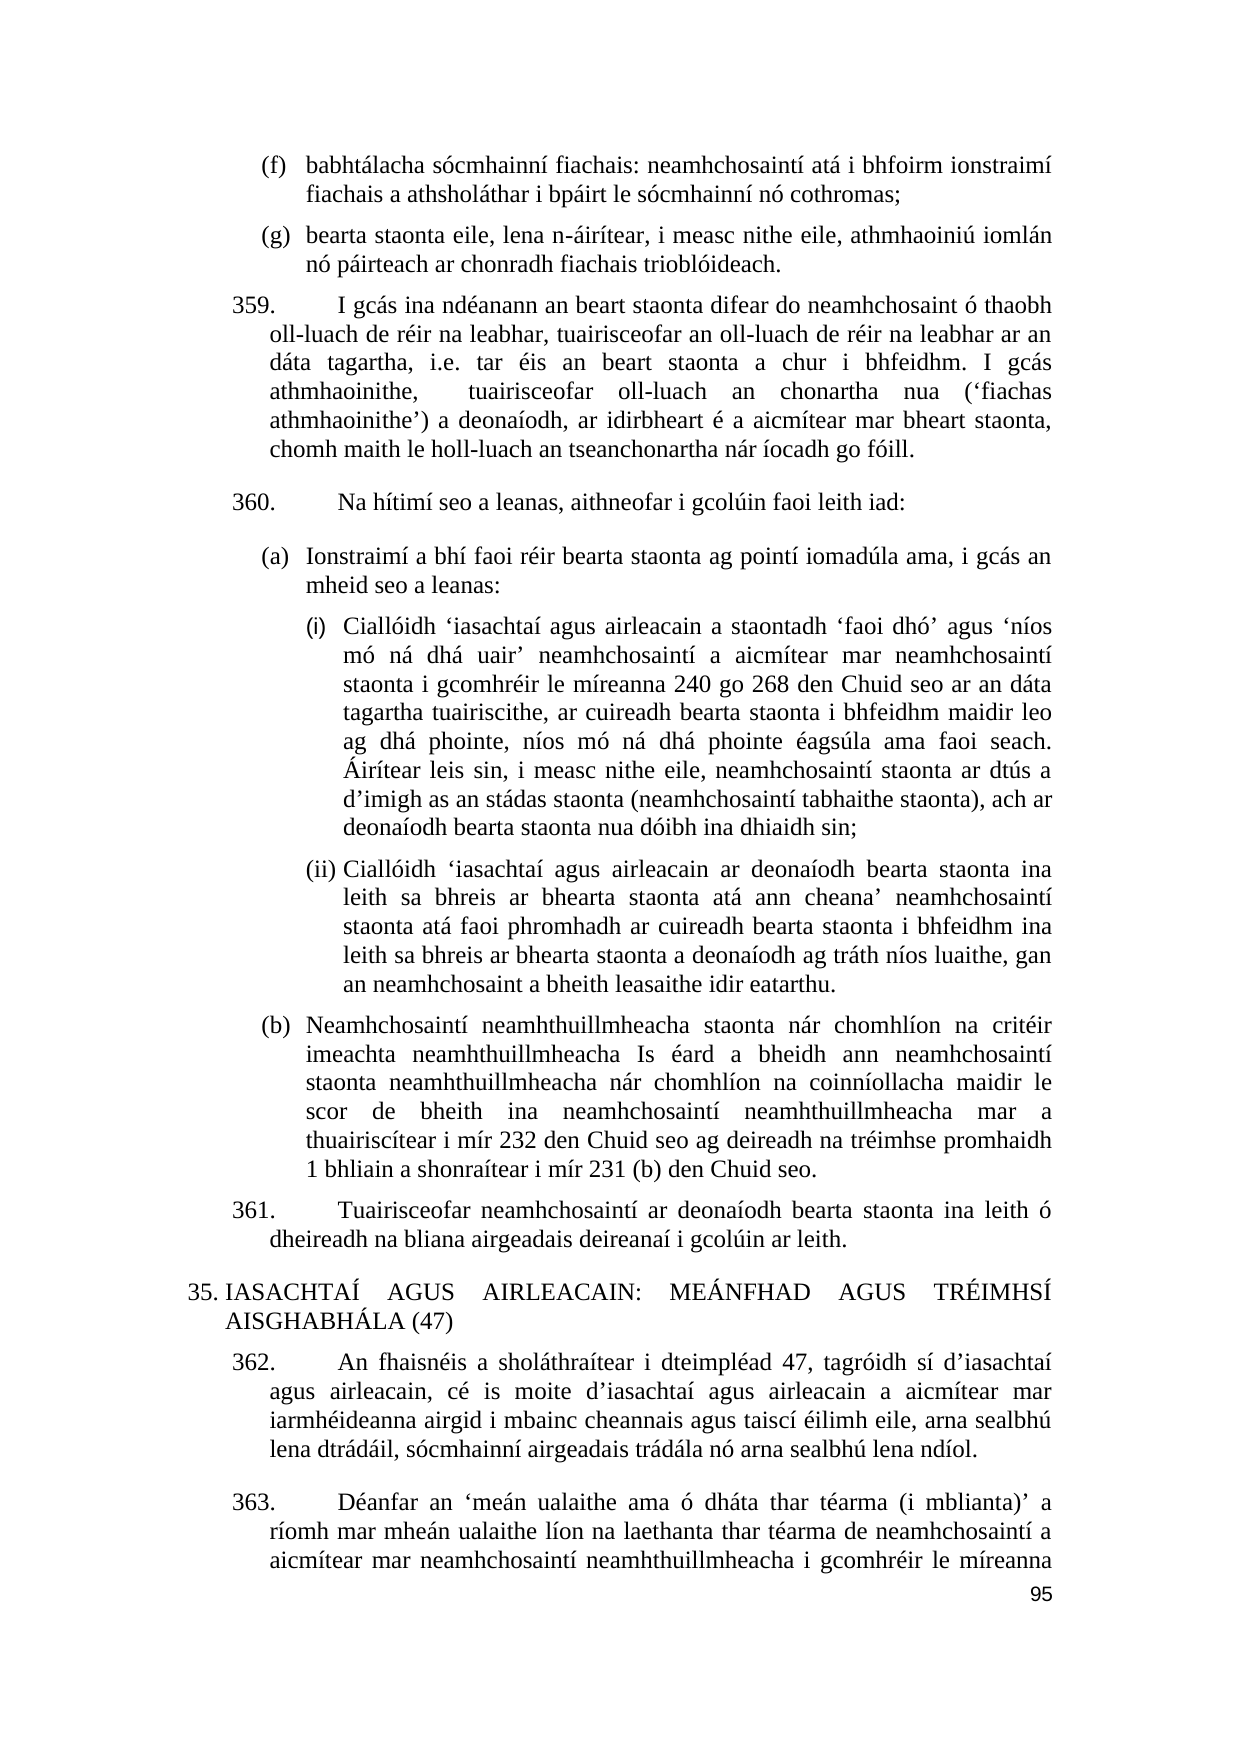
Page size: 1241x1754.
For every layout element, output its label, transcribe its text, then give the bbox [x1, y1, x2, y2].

list babhtálacha sócmhainní fiachais: neamhchosaintí atá i bhfoirm ionstraimí fiachais a athsholáthar i bpáirt le sócmhainní nó cothromas; [261, 150, 1053, 207]
text (i) Ciallóidh ‘iasachtaí agus airleacain a staontadh ‘faoi dhó’ agus ‘níos mó ná dhá uair’ neamhchosaintí a aicmítear mar neamhchosaintí staonta i gcomhréir le míreanna 240 go 268 den Chuid seo ar an dáta tagartha tuairiscithe, ar cuireadh bearta staonta i bhfeidhm maidir leo ag dhá phointe, níos mó ná dhá phointe éagsúla ama faoi seach. Áirítear leis sin, i measc nithe eile, neamhchosaintí staonta ar dtús a d’imigh as an stádas staonta (neamhchosaintí tabhaithe staonta), ach ar deonaíodh bearta staonta nua dóibh ina dhiaidh sin; [306, 611, 1053, 841]
text I gcás ina ndéanann an beart staonta difear do neamhchosaint ó thaobh oll-luach de réir na leabhar, tuairisceofar an oll-luach de réir na leabhar ar an dáta tagartha, i.e. tar éis an beart staonta a chur i bhfeidhm. I gcás athmhaoinithe, tuairisceofar oll-luach an chonartha nua (‘fiachas athmhaoinithe’) a deonaíodh, ar idirbheart é a aicmítear mar bheart staonta, chomh maith le holl-luach an tseanchonartha nár íocadh go fóill. [232, 290, 1053, 462]
text (ii) Ciallóidh ‘iasachtaí agus airleacain ar deonaíodh bearta staonta ina leith sa bhreis ar bhearta staonta atá ann cheana’ neamhchosaintí staonta atá faoi phromhadh ar cuireadh bearta staonta i bhfeidhm ina leith sa bhreis ar bhearta staonta a deonaíodh ag tráth níos luaithe, gan an neamhchosaint a bheith leasaithe idir eatarthu. [306, 854, 1053, 997]
list bearta staonta eile, lena n-áirítear, i measc nithe eile, athmhaoiniú iomlán nó páirteach ar chonradh fiachais trioblóideach. [261, 220, 1053, 277]
subtitle IASACHTAÍ AGUS AIRLEACAIN: MEÁNFHAD AGUS TRÉIMHSÍ AISGHABHÁLA (47) [187, 1277, 1053, 1335]
list Neamhchosaintí neamhthuillmheacha staonta nár chomhlíon na critéir imeachta neamhthuillmheacha Is éard a bheidh ann neamhchosaintí staonta neamhthuillmheacha nár chomhlíon na coinníollacha maidir le scor de bheith ina neamhchosaintí neamhthuillmheacha mar a thuairiscítear i mír 232 den Chuid seo ag deireadh na tréimhse promhaidh 1 bhliain a shonraítear i mír 231 (b) den Chuid seo. [261, 1010, 1053, 1182]
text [232, 1487, 1053, 1574]
text Na hítimí seo a leanas, aithneofar i gcolúin faoi leith iad: [232, 487, 1053, 516]
text An fhaisnéis a sholáthraítear i dteimpléad 47, tagróidh sí d’iasachtaí agus airleacain, cé is moite d’iasachtaí agus airleacain a aicmítear mar iarmhéideanna airgid i mbainc cheannais agus taiscí éilimh eile, arna sealbhú lena dtrádáil, sócmhainní airgeadais trádála nó arna sealbhú lena ndíol. [232, 1347, 1053, 1462]
list Ionstraimí a bhí faoi réir bearta staonta ag pointí iomadúla ama, i gcás an mheid seo a leanas: [261, 541, 1053, 599]
text Tuairisceofar neamhchosaintí ar deonaíodh bearta staonta ina leith ó dheireadh na bliana airgeadais deireanaí i gcolúin ar leith. [232, 1195, 1053, 1252]
